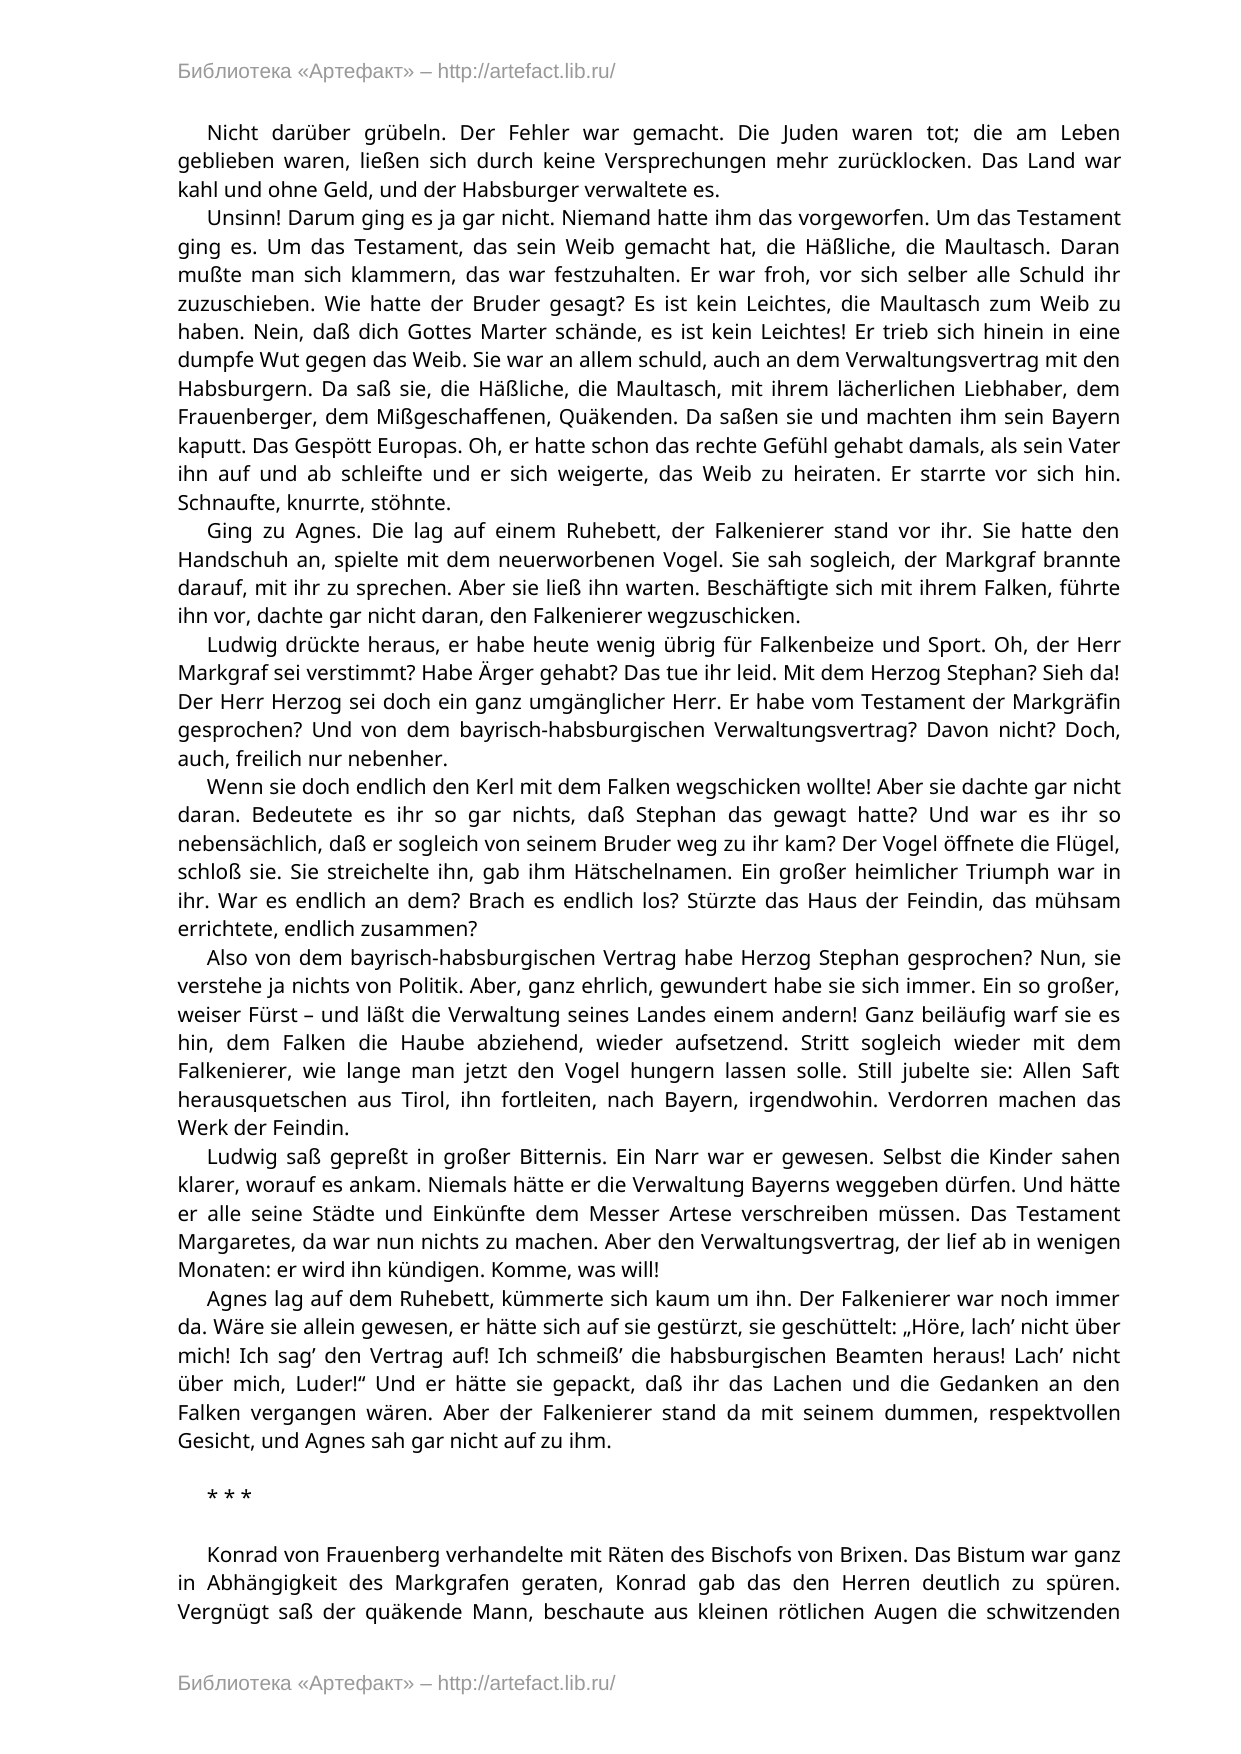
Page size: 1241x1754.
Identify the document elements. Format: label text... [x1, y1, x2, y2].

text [177, 1540, 1122, 1625]
text Unsinn! Darum ging es ja gar nicht. Niemand hatte ihm das vorgeworfen. Um das Testament ging es. Um das Testament, das sein Weib gemacht hat, die Häßliche, die Maultasch. Daran mußte man sich klammern, das war festzuhalten. Er war froh, vor sich selber alle Schuld ihr zuzuschieben. Wie hatte der Bruder gesagt? Es ist kein Leichtes, die Maultasch zum Weib zu haben. Nein, daß dich Gottes Marter schände, es ist kein Leichtes! Er trieb sich hinein in eine dumpfe Wut gegen das Weib. Sie war an allem schuld, auch an dem Verwaltungsvertrag mit den Habsburgern. Da saß sie, die Häßliche, die Maultasch, mit ihrem lächerlichen Liebhaber, dem Frauenberger, dem Mißgeschaffenen, Quäkenden. Da saßen sie und machten ihm sein Bayern kaputt. Das Gespött Europas. Oh, er hatte schon das rechte Gefühl gehabt damals, als sein Vater ihn auf und ab schleifte und er sich weigerte, das Weib zu heiraten. Er starrte vor sich hin. Schnaufte, knurrte, stöhnte. [177, 203, 1122, 516]
text Nicht darüber grübeln. Der Fehler war gemacht. Die Juden waren tot; die am Leben geblieben waren, ließen sich durch keine Versprechungen mehr zurücklocken. Das Land war kahl und ohne Geld, und der Habsburger verwaltete es. [177, 118, 1122, 203]
text Ging zu Agnes. Die lag auf einem Ruhebett, der Falkenierer stand vor ihr. Sie hatte den Handschuh an, spielte mit dem neuerworbenen Vogel. Sie sah sogleich, der Markgraf brannte darauf, mit ihr zu sprechen. Aber sie ließ ihn warten. Beschäftigte sich mit ihrem Falken, führte ihn vor, dachte gar nicht daran, den Falkenierer wegzuschicken. [177, 516, 1122, 630]
text Wenn sie doch endlich den Kerl mit dem Falken wegschicken wollte! Aber sie dachte gar nicht daran. Bedeutete es ihr so gar nichts, daß Stephan das gewagt hatte? Und war es ihr so nebensächlich, daß er sogleich von seinem Bruder weg zu ihr kam? Der Vogel öffnete die Flügel, schloß sie. Sie streichelte ihn, gab ihm Hätschelnamen. Ein großer heimlicher Triumph war in ihr. War es endlich an dem? Brach es endlich los? Stürzte das Haus der Feindin, das mühsam errichtete, endlich zusammen? [177, 772, 1122, 943]
text Agnes lag auf dem Ruhebett, kümmerte sich kaum um ihn. Der Falkenierer war noch immer da. Wäre sie allein gewesen, er hätte sich auf sie gestürzt, sie geschüttelt: „Höre, lach’ nicht über mich! Ich sag’ den Vertrag auf! Ich schmeiß’ die habsburgischen Beamten heraus! Lach’ nicht über mich, Luder!“ Und er hätte sie gepackt, daß ihr das Lachen und die Gedanken an den Falken vergangen wären. Aber der Falkenierer stand da mit seinem dummen, respektvollen Gesicht, und Agnes sah gar nicht auf zu ihm. [177, 1284, 1122, 1455]
text Ludwig drückte heraus, er habe heute wenig übrig für Falkenbeize und Sport. Oh, der Herr Markgraf sei verstimmt? Habe Ärger gehabt? Das tue ihr leid. Mit dem Herzog Stephan? Sieh da! Der Herr Herzog sei doch ein ganz umgänglicher Herr. Er habe vom Testament der Markgräfin gesprochen? Und von dem bayrisch-habsburgischen Verwaltungsvertrag? Davon nicht? Doch, auch, freilich nur nebenher. [177, 630, 1122, 772]
text * * * [177, 1483, 1122, 1512]
text Also von dem bayrisch-habsburgischen Vertrag habe Herzog Stephan gesprochen? Nun, sie verstehe ja nichts von Politik. Aber, ganz ehrlich, gewundert habe sie sich immer. Ein so großer, weiser Fürst – und läßt die Verwaltung seines Landes einem andern! Ganz beiläufig warf sie es hin, dem Falken die Haube abziehend, wieder aufsetzend. Stritt sogleich wieder mit dem Falkenierer, wie lange man jetzt den Vogel hungern lassen solle. Still jubelte sie: Allen Saft herausquetschen aus Tirol, ihn fortleiten, nach Bayern, irgendwohin. Verdorren machen das Werk der Feindin. [177, 943, 1122, 1142]
text Ludwig saß gepreßt in großer Bitternis. Ein Narr war er gewesen. Selbst die Kinder sahen klarer, worauf es ankam. Niemals hätte er die Verwaltung Bayerns weggeben dürfen. Und hätte er alle seine Städte und Einkünfte dem Messer Artese verschreiben müssen. Das Testament Margaretes, da war nun nichts zu machen. Aber den Verwaltungsvertrag, der lief ab in wenigen Monaten: er wird ihn kündigen. Komme, was will! [177, 1142, 1122, 1284]
